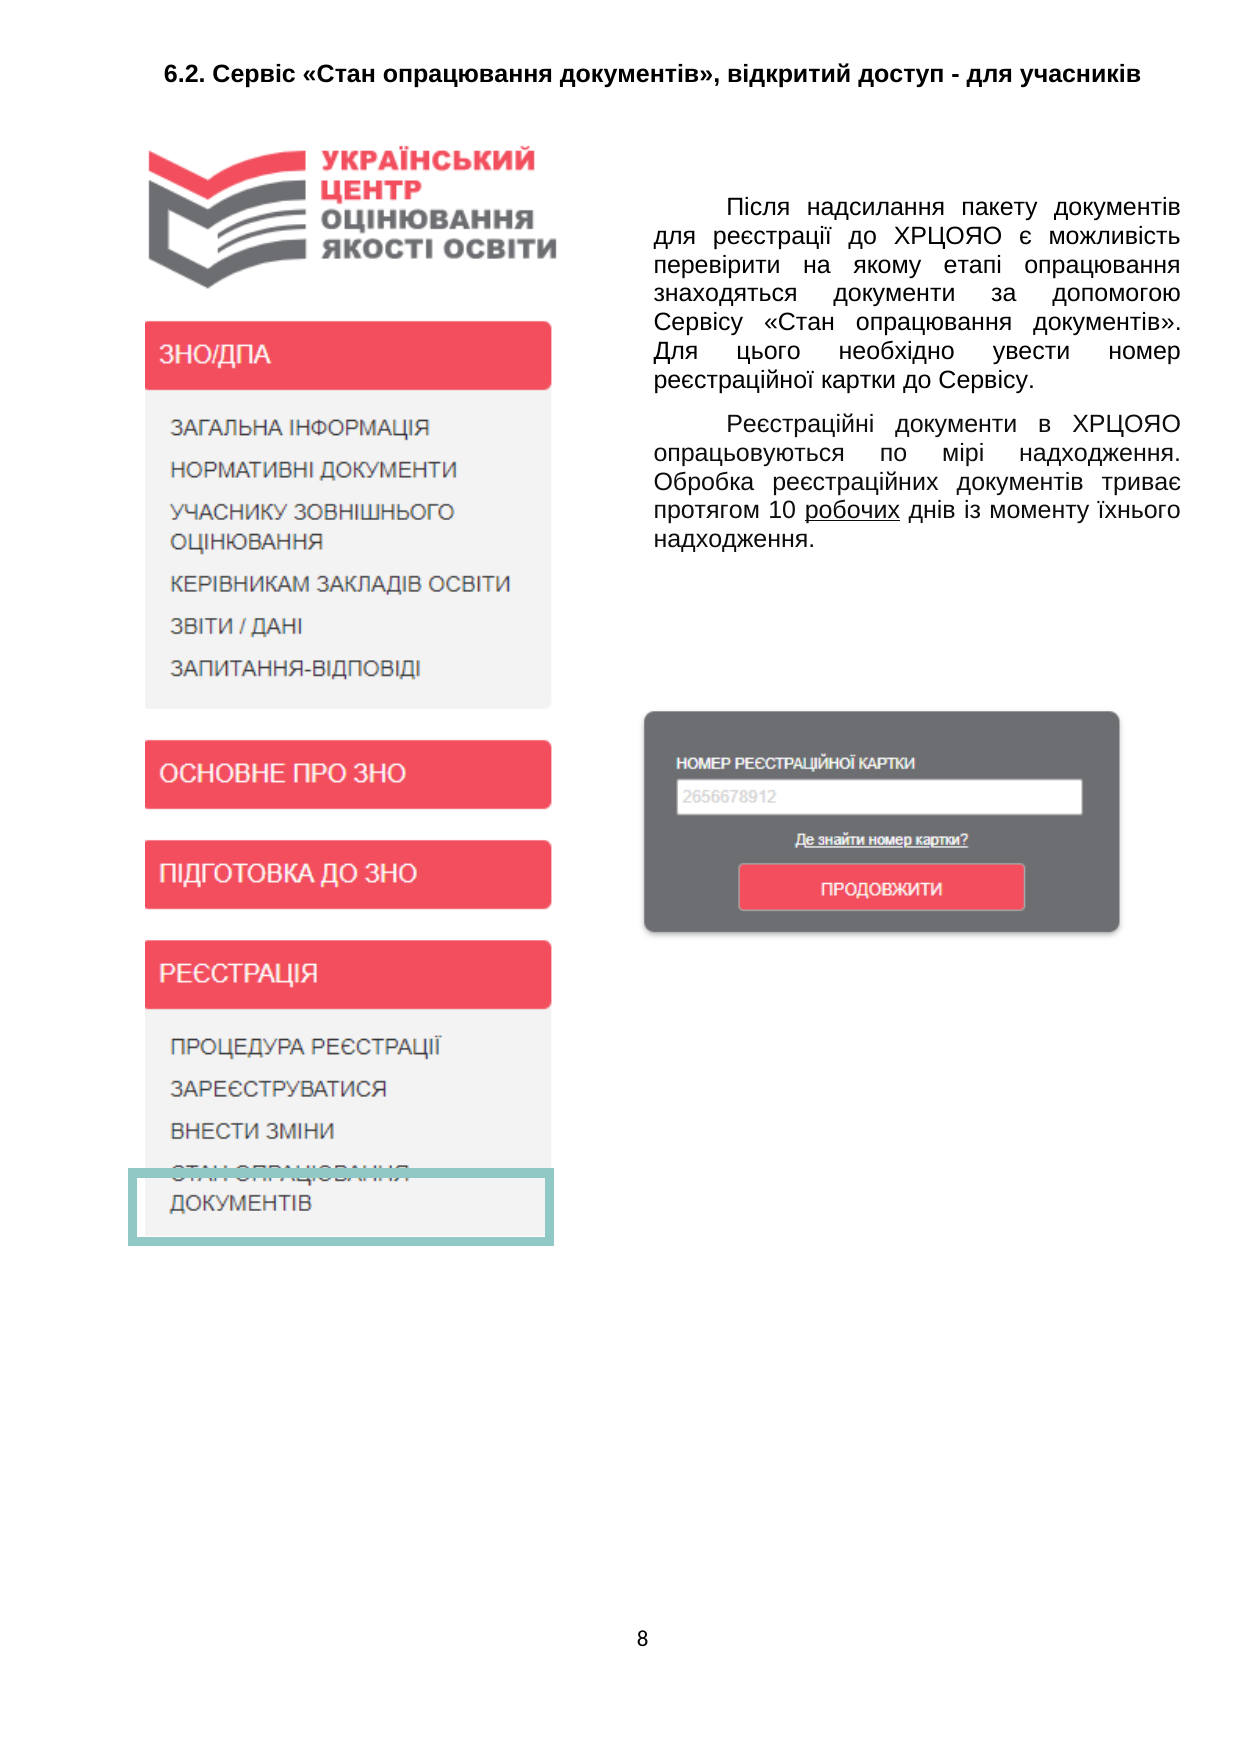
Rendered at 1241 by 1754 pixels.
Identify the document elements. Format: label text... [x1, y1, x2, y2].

picture [143, 137, 558, 1234]
text Реєстраційні документи в ХРЦОЯО опрацьовуються по мірі надходження. Обробка реєстраційних документів триває протягом 10 робочих днів із моменту їхнього надходження. [558, 409, 1181, 553]
picture [612, 702, 1138, 959]
text 6.2. Сервіс «Стан опрацювання документів», відкритий доступ - для учасників [164, 59, 1149, 88]
text Після надсилання пакету документів для реєстрації до ХРЦОЯО є можливість перевірити на якому етапі опрацювання знаходяться документи за допомогою Сервісу «Стан опрацювання документів». Для цього необхідно увести номер реєстраційної картки до Сервісу. [558, 192, 1181, 393]
picture [143, 1178, 545, 1234]
